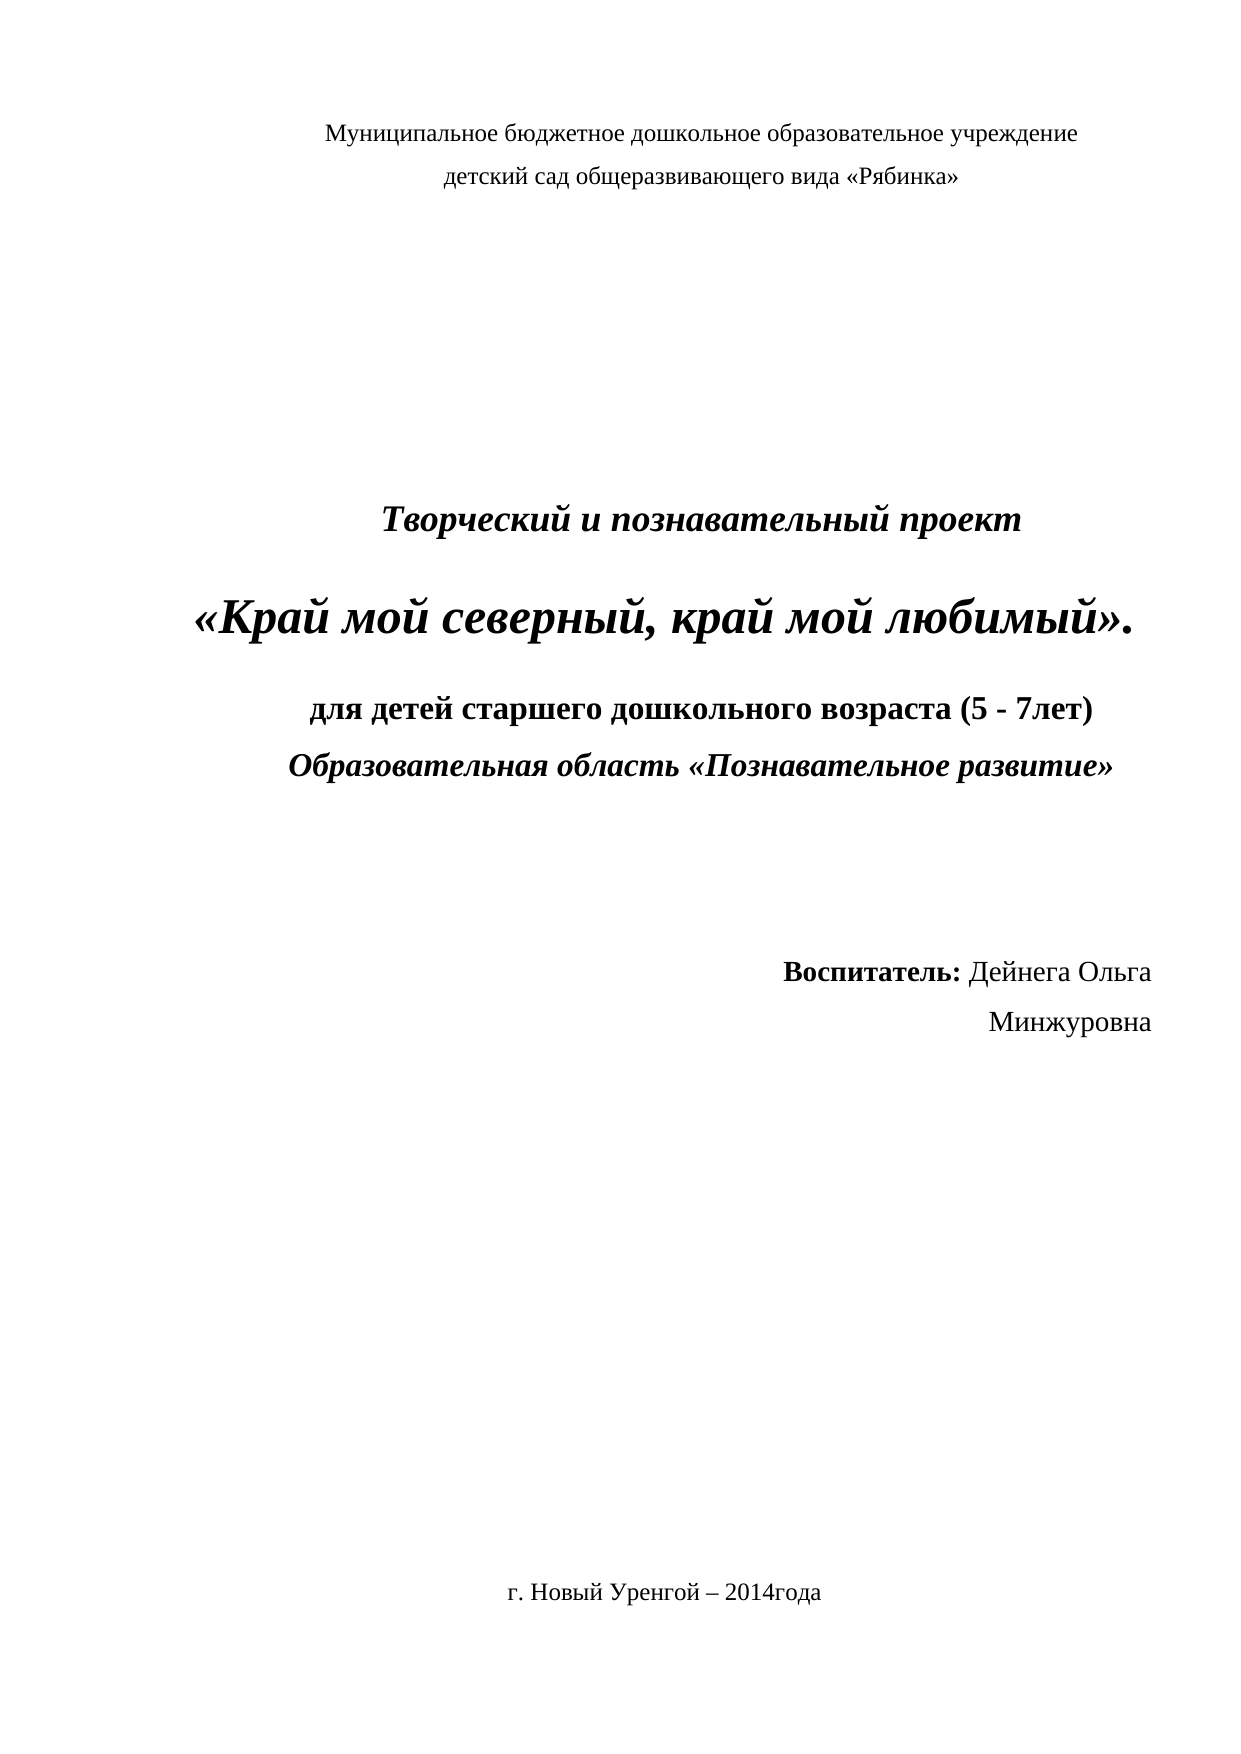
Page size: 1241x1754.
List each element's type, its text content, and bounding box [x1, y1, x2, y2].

text Образовательная область «Познавательное развитие» [177, 745, 1152, 784]
text «Край мой северный, край мой любимый». [177, 587, 1152, 645]
text Творческий и познавательный проект [177, 496, 1152, 539]
text Муниципальное бюджетное дошкольное образовательное учреждение [177, 118, 1152, 147]
text для детей старшего дошкольного возраста (5 - 7лет) [177, 688, 1152, 726]
text Воспитатель: Дейнега Ольга Минжуровна [177, 954, 1152, 1038]
text детский сад общеразвивающего вида «Рябинка» [177, 161, 1152, 190]
text г. Новый Уренгой – 2014года [177, 1577, 1152, 1606]
